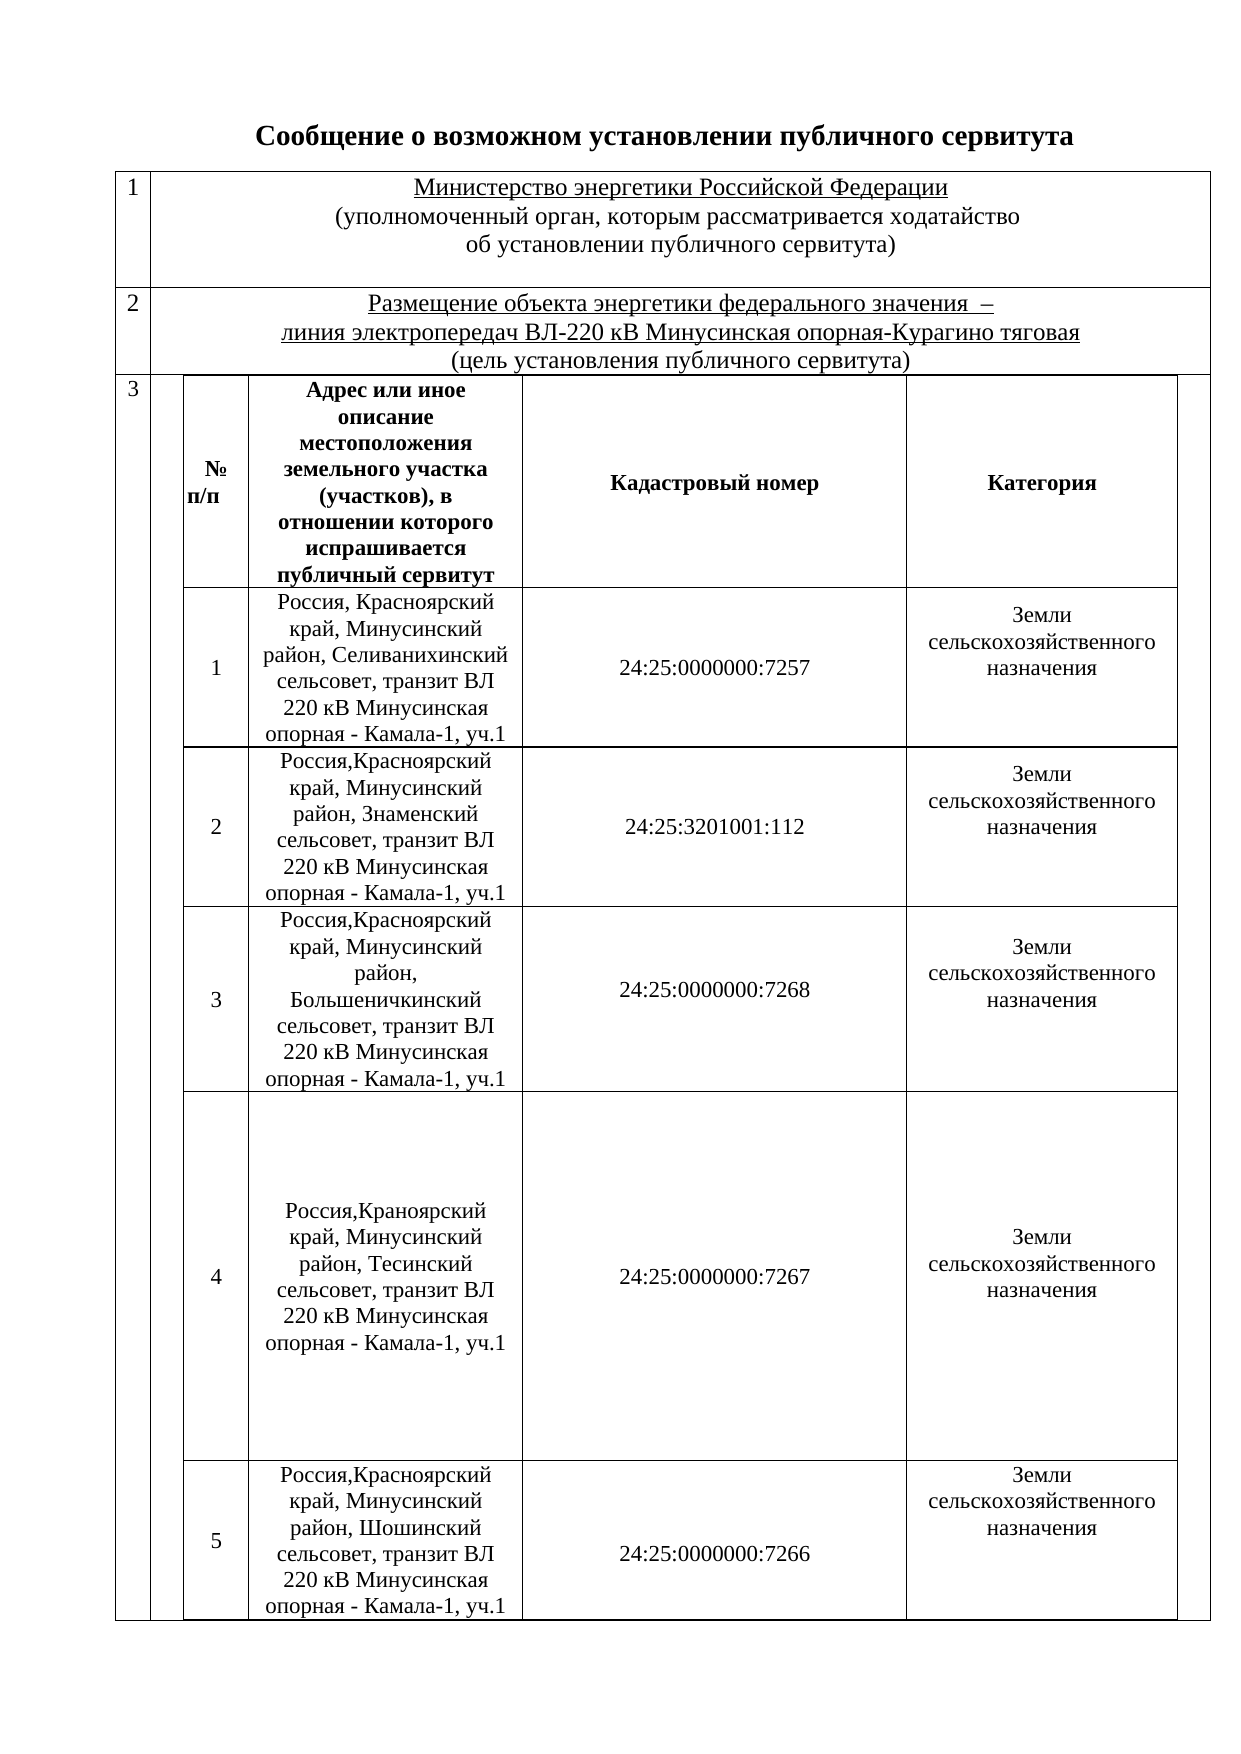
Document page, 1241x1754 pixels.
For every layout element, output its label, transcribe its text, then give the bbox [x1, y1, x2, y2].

table_cell [249, 588, 522, 746]
table_cell [184, 376, 248, 587]
table_cell [478, 748, 522, 906]
table_header Министерство энергетики Российской Федерации (уполномоченный орган, которым рассматривается ходатайство об установлении публичного сервитута) [151, 172, 1210, 287]
table_cell [523, 376, 906, 587]
table_cell [417, 907, 522, 1091]
table_cell [907, 1092, 1177, 1460]
table_cell [184, 748, 248, 906]
table_cell [523, 748, 906, 906]
table_cell [184, 1461, 248, 1619]
table_cell [523, 1461, 906, 1619]
table_cell Размещение объекта энергетики федерального значения – линия электропередач ВЛ-220 кВ Минусинская опорная-Курагино тяговая (цель установления публичного сервитута) [151, 288, 1210, 374]
table_cell [249, 1092, 522, 1460]
table_cell [184, 1092, 248, 1460]
table_cell [907, 588, 1177, 746]
table_cell [249, 376, 522, 587]
text Сообщение о возможном установлении публичного сервитута [177, 118, 1152, 152]
table_cell [1178, 375, 1210, 1620]
table_cell [523, 1092, 906, 1460]
table_cell [249, 907, 354, 1091]
table_cell [523, 588, 906, 746]
table_cell [523, 907, 906, 1091]
table_cell [184, 588, 248, 746]
table_cell [907, 1461, 1177, 1619]
table_cell [249, 1461, 522, 1619]
table_cell [907, 376, 1177, 587]
table_cell [151, 375, 183, 1620]
table_cell [184, 907, 248, 1091]
table_cell [907, 907, 1177, 1091]
table_cell [249, 748, 293, 906]
table_cell 3 [116, 375, 150, 1620]
table_header 1 [116, 172, 150, 287]
table_cell [907, 748, 1177, 906]
table_cell 2 [116, 288, 150, 374]
